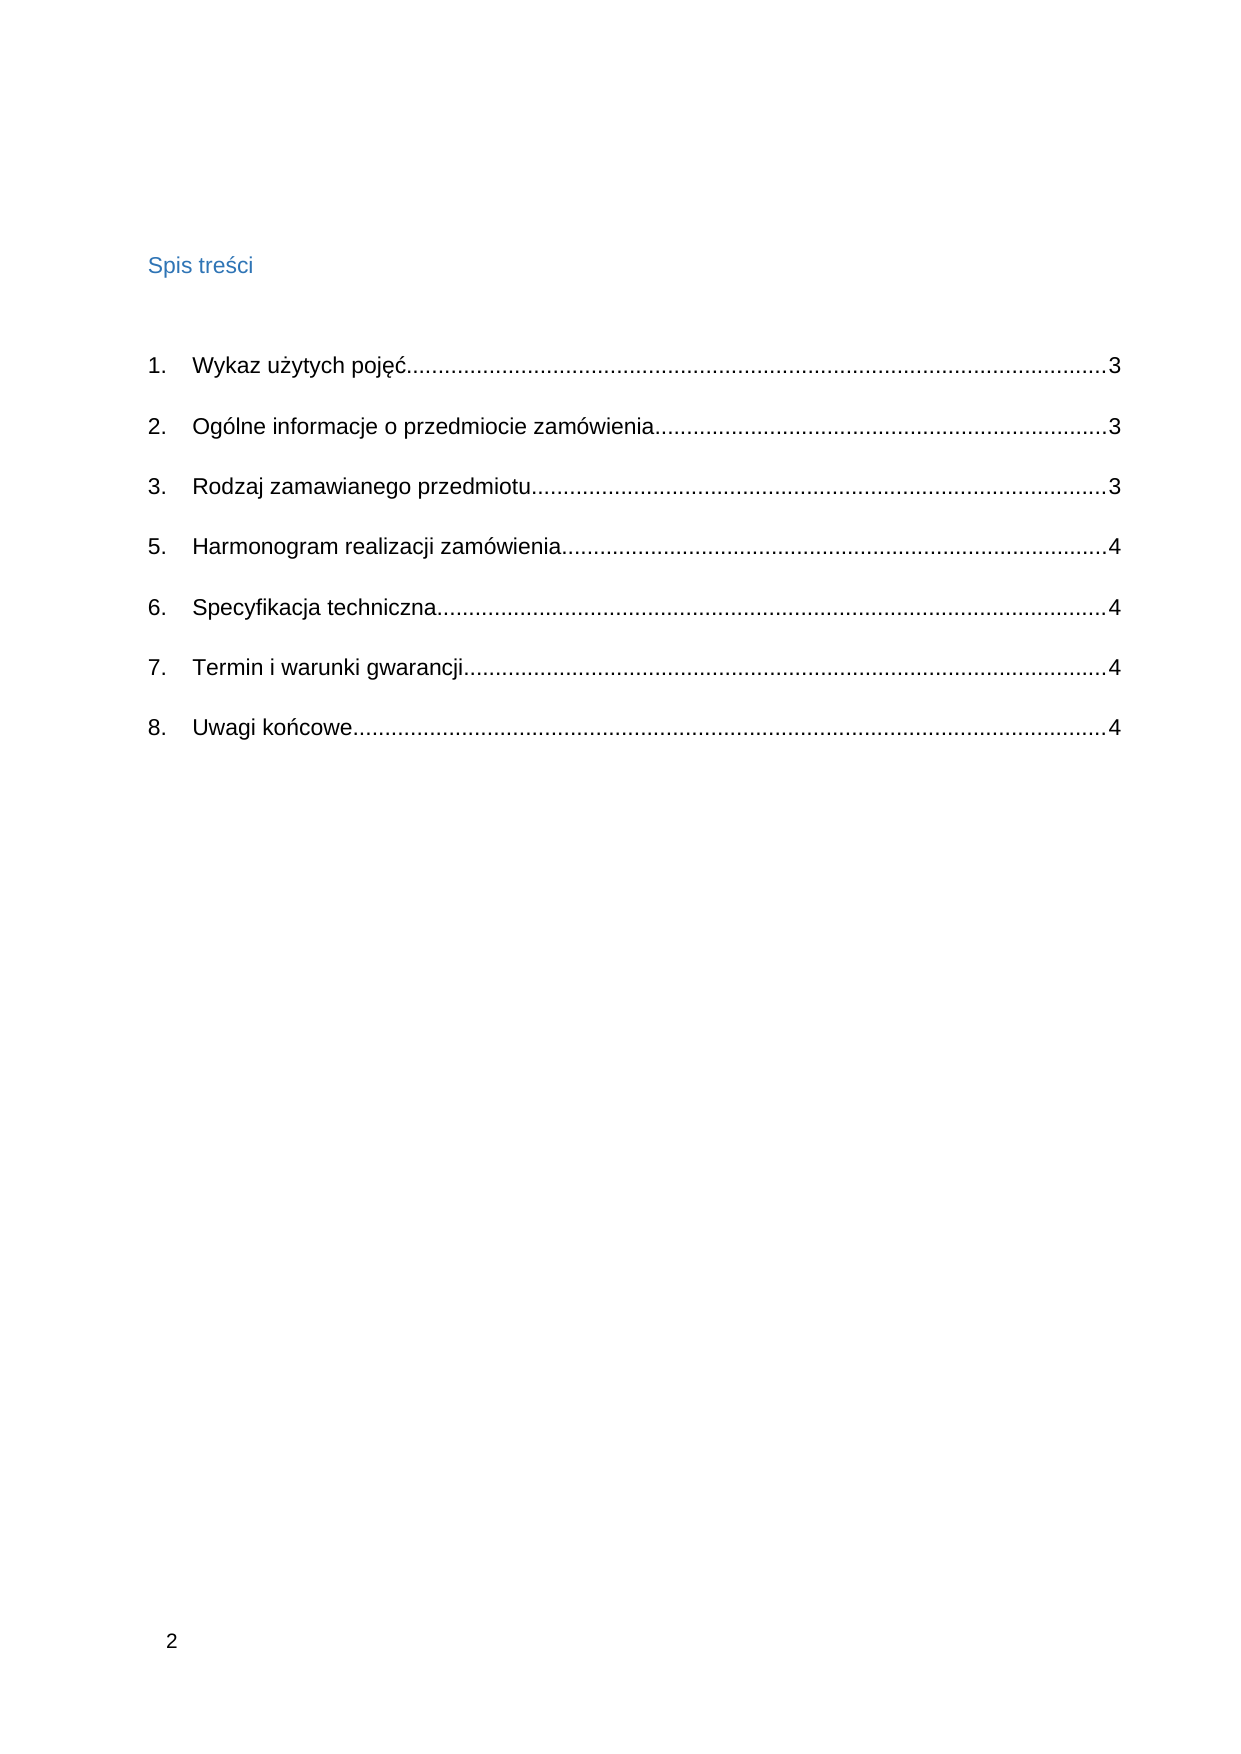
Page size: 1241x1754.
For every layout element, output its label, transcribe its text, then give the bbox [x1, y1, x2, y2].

subtitle Spis treści [148, 252, 1122, 279]
text 7. Termin i warunki gwarancji 4 [148, 654, 1122, 680]
text 5. Harmonogram realizacji zamówienia 4 [148, 533, 1122, 559]
text 6. Specyfikacja techniczna 4 [148, 593, 1122, 620]
text 2. Ogólne informacje o przedmiocie zamówienia 3 [148, 413, 1122, 439]
text 8. Uwagi końcowe 4 [148, 714, 1122, 741]
text 3. Rodzaj zamawianego przedmiotu 3 [148, 473, 1122, 499]
text 1. Wykaz użytych pojęć 3 [148, 352, 1122, 379]
